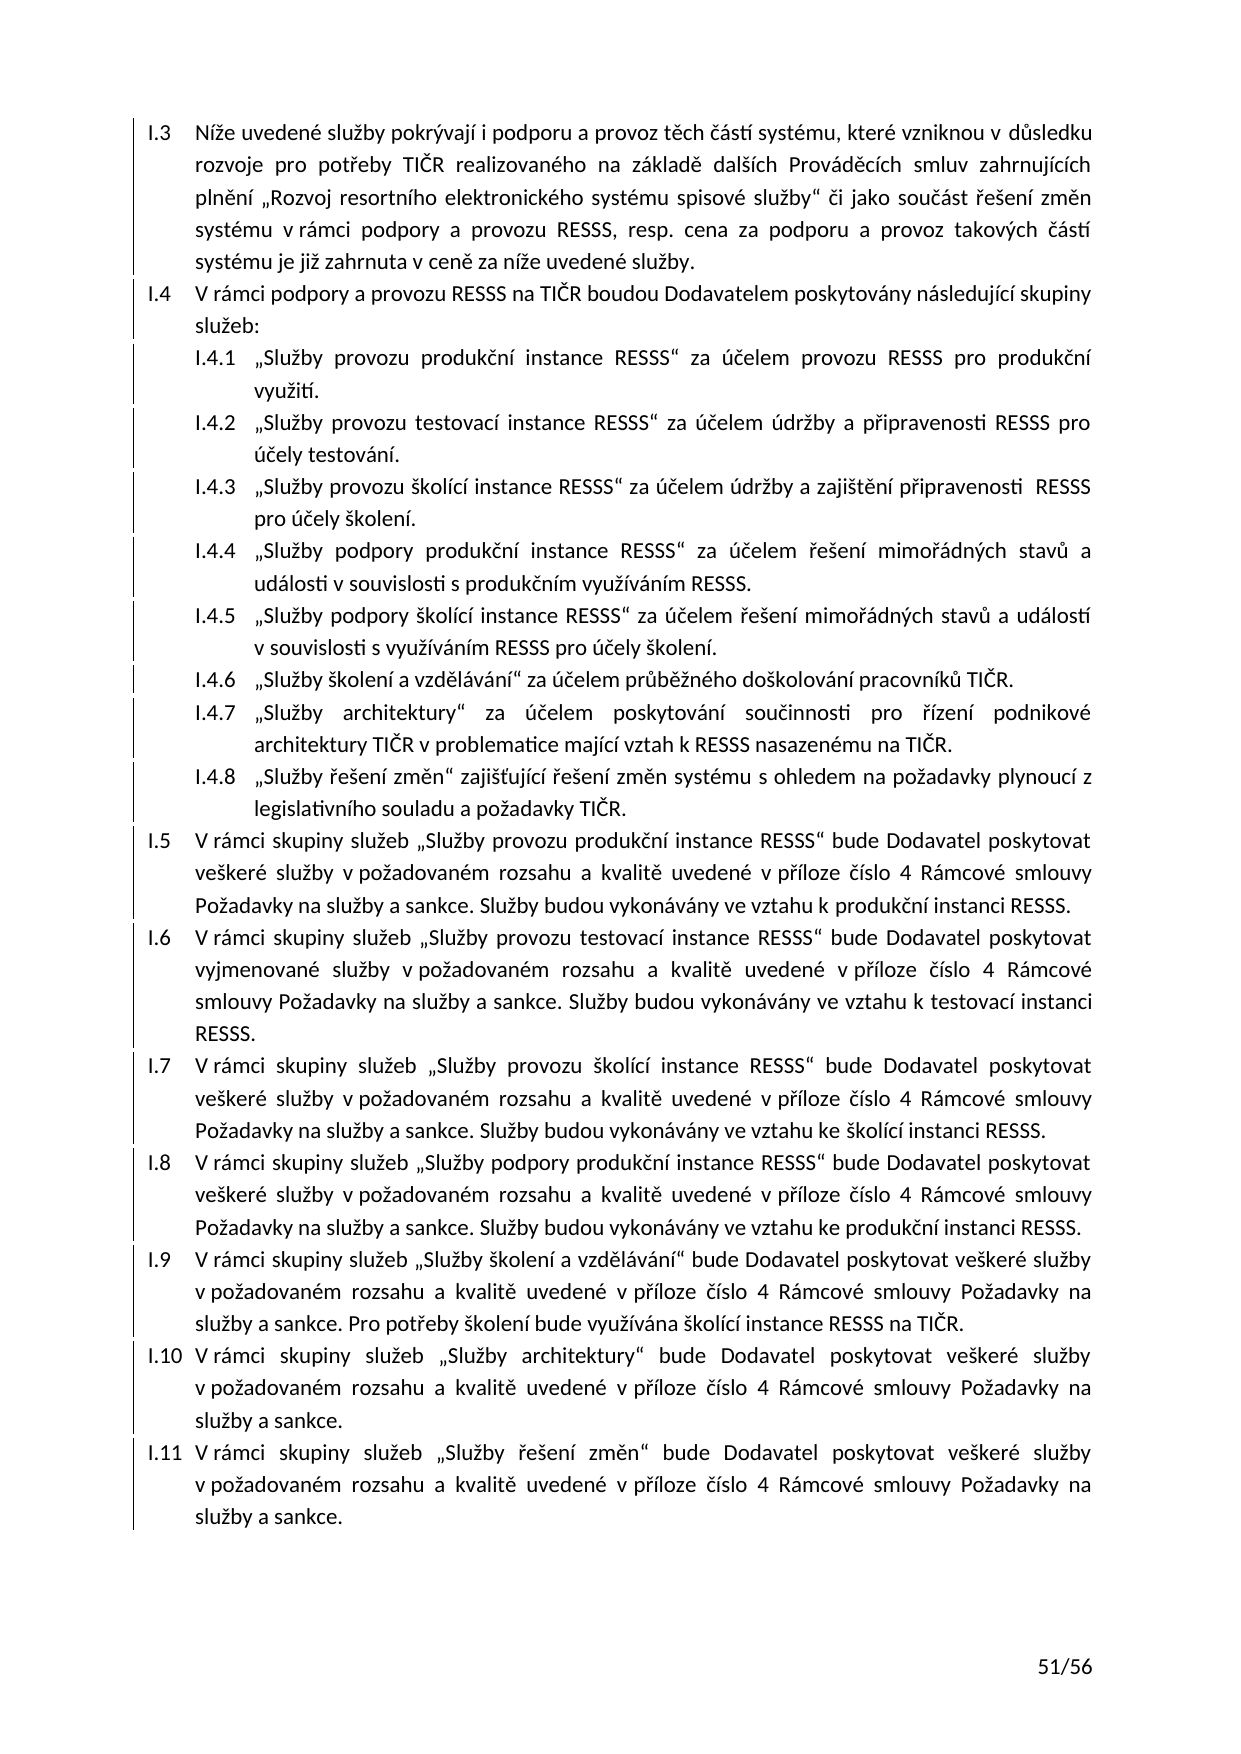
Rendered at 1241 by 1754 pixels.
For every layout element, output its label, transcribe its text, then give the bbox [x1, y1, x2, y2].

list „Služby podpory školící instance RESSS“ za účelem řešení mimořádných stavů a událostí v souvislosti s využíváním RESSS pro účely školení. [195, 601, 1093, 661]
list „Služby řešení změn“ zajišťující řešení změn systému s ohledem na požadavky plynoucí z legislativního souladu a požadavky TIČR. [195, 762, 1093, 822]
list „Služby školení a vzdělávání“ za účelem průběžného doškolování pracovníků TIČR. [195, 665, 1093, 693]
list V rámci skupiny služeb „Služby školení a vzdělávání“ bude Dodavatel poskytovat veškeré služby v požadovaném rozsahu a kvalitě uvedené v příloze číslo 4 Rámcové smlouvy Požadavky na služby a sankce. Pro potřeby školení bude využívána školící instance RESSS na TIČR. [148, 1245, 1093, 1337]
list „Služby provozu školící instance RESSS“ za účelem údržby a zajištění připravenosti RESSS pro účely školení. [195, 472, 1093, 532]
list „Služby architektury“ za účelem poskytování součinnosti pro řízení podnikové architektury TIČR v problematice mající vztah k RESSS nasazenému na TIČR. [195, 698, 1093, 758]
list V rámci skupiny služeb „Služby provozu produkční instance RESSS“ bude Dodavatel poskytovat veškeré služby v požadovaném rozsahu a kvalitě uvedené v příloze číslo 4 Rámcové smlouvy Požadavky na služby a sankce. Služby budou vykonávány ve vztahu k produkční instanci RESSS. [148, 826, 1093, 919]
list „Služby podpory produkční instance RESSS“ za účelem řešení mimořádných stavů a události v souvislosti s produkčním využíváním RESSS. [195, 537, 1093, 597]
list Níže uvedené služby pokrývají i podporu a provoz těch částí systému, které vzniknou v důsledku rozvoje pro potřeby TIČR realizovaného na základě dalších Prováděcích smluv zahrnujících plnění „Rozvoj resortního elektronického systému spisové služby“ či jako součást řešení změn systému v rámci podpory a provozu RESSS, resp. cena za podporu a provoz takových částí systému je již zahrnuta v ceně za níže uvedené služby. [148, 118, 1093, 275]
list V rámci skupiny služeb „Služby architektury“ bude Dodavatel poskytovat veškeré služby v požadovaném rozsahu a kvalitě uvedené v příloze číslo 4 Rámcové smlouvy Požadavky na služby a sankce. [148, 1341, 1093, 1434]
list „Služby provozu produkční instance RESSS“ za účelem provozu RESSS pro produkční využití. [195, 343, 1093, 404]
list V rámci skupiny služeb „Služby podpory produkční instance RESSS“ bude Dodavatel poskytovat veškeré služby v požadovaném rozsahu a kvalitě uvedené v příloze číslo 4 Rámcové smlouvy Požadavky na služby a sankce. Služby budou vykonávány ve vztahu ke produkční instanci RESSS. [148, 1148, 1093, 1241]
list V rámci skupiny služeb „Služby provozu testovací instance RESSS“ bude Dodavatel poskytovat vyjmenované služby v požadovaném rozsahu a kvalitě uvedené v příloze číslo 4 Rámcové smlouvy Požadavky na služby a sankce. Služby budou vykonávány ve vztahu k testovací instanci RESSS. [148, 923, 1093, 1047]
list V rámci skupiny služeb „Služby provozu školící instance RESSS“ bude Dodavatel poskytovat veškeré služby v požadovaném rozsahu a kvalitě uvedené v příloze číslo 4 Rámcové smlouvy Požadavky na služby a sankce. Služby budou vykonávány ve vztahu ke školící instanci RESSS. [148, 1052, 1093, 1144]
list V rámci skupiny služeb „Služby řešení změn“ bude Dodavatel poskytovat veškeré služby v požadovaném rozsahu a kvalitě uvedené v příloze číslo 4 Rámcové smlouvy Požadavky na služby a sankce. [148, 1438, 1093, 1530]
list „Služby provozu testovací instance RESSS“ za účelem údržby a připravenosti RESSS pro účely testování. [195, 408, 1093, 468]
list V rámci podpory a provozu RESSS na TIČR boudou Dodavatelem poskytovány následující skupiny služeb: [148, 279, 1093, 339]
